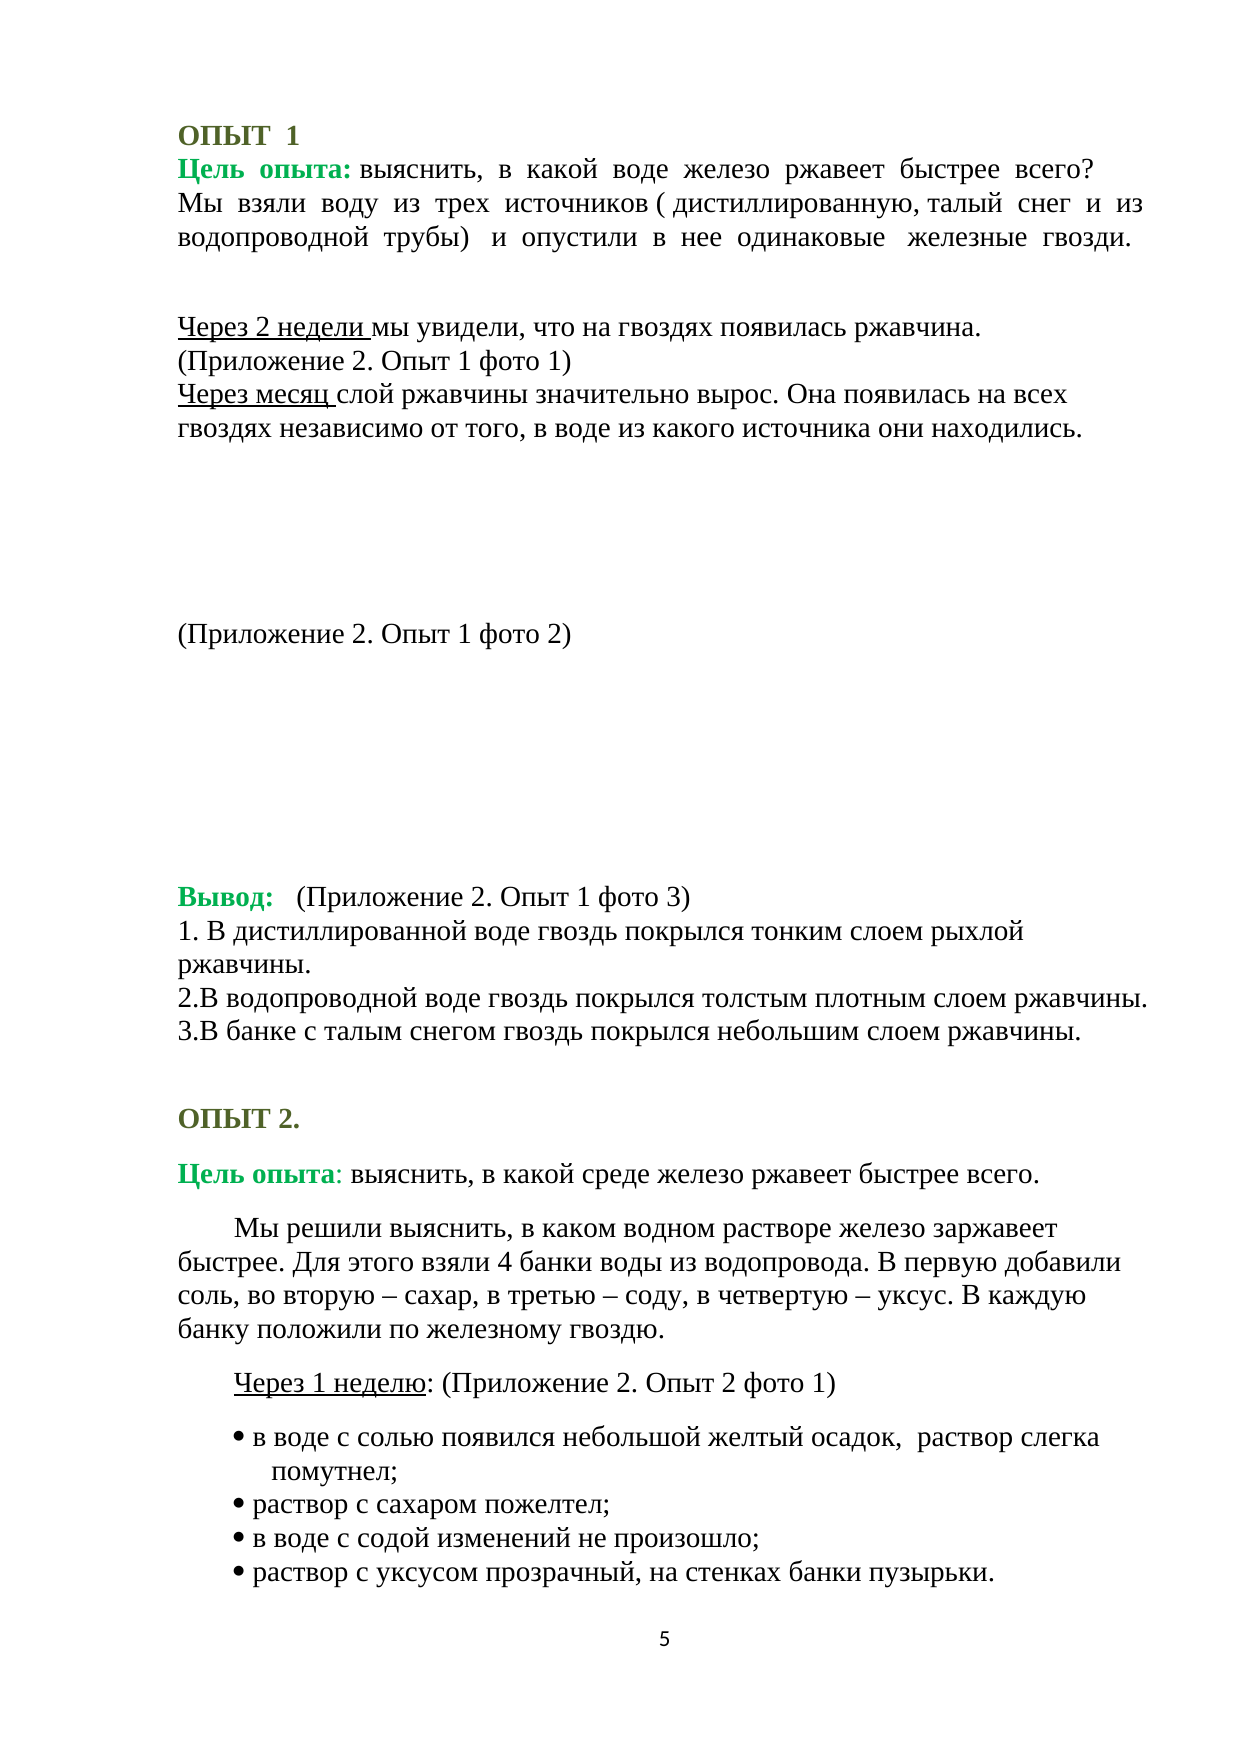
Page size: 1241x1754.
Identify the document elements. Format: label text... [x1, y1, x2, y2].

text Цель опыта: выяснить, в какой воде железо ржавеет быстрее всего? [177, 152, 1152, 185]
list в воде с содой изменений не произошло; [233, 1520, 1152, 1554]
text Через 2 недели мы увидели, что на гвоздях появилась ржавчина. (Приложение 2. Опыт 1 фото 1) [177, 309, 1152, 376]
text (Приложение 2. Опыт 1 фото 2) [177, 616, 1152, 649]
text ОПЫТ 2. [177, 1101, 1152, 1135]
list раствор с сахаром пожелтел; [233, 1487, 1152, 1520]
text Вывод: (Приложение 2. Опыт 1 фото 3) 1. В дистиллированной воде гвоздь покрылся тонким слоем рыхлой ржавчины. 2.В водопроводной воде гвоздь покрылся толстым плотным слоем ржавчины. 3.В банке с талым снегом гвоздь покрылся небольшим слоем ржавчины. [177, 879, 1152, 1047]
text Через месяц слой ржавчины значительно вырос. Она появилась на всех гвоздях независимо от того, в воде из какого источника они находились. [177, 376, 1152, 443]
text ОПЫТ 1 [177, 118, 1152, 152]
list раствор с уксусом прозрачный, на стенках банки пузырьки. [233, 1554, 1152, 1588]
text Мы решили выяснить, в каком водном растворе железо заржавеет быстрее. Для этого взяли 4 банки воды из водопровода. В первую добавили соль, во вторую – сахар, в третью – соду, в четвертую – уксус. В каждую банку положили по железному гвоздю. [177, 1210, 1152, 1344]
text Мы взяли воду из трех источников ( дистиллированную, талый снег и из водопроводной трубы) и опустили в нее одинаковые железные гвозди. [177, 185, 1152, 252]
list в воде с солью появился небольшой желтый осадок, раствор слегка помутнел; [233, 1419, 1152, 1487]
text Через 1 неделю: (Приложение 2. Опыт 2 фото 1) [177, 1365, 1152, 1399]
text Цель опыта: выяснить, в какой среде железо ржавеет быстрее всего. [177, 1156, 1152, 1189]
